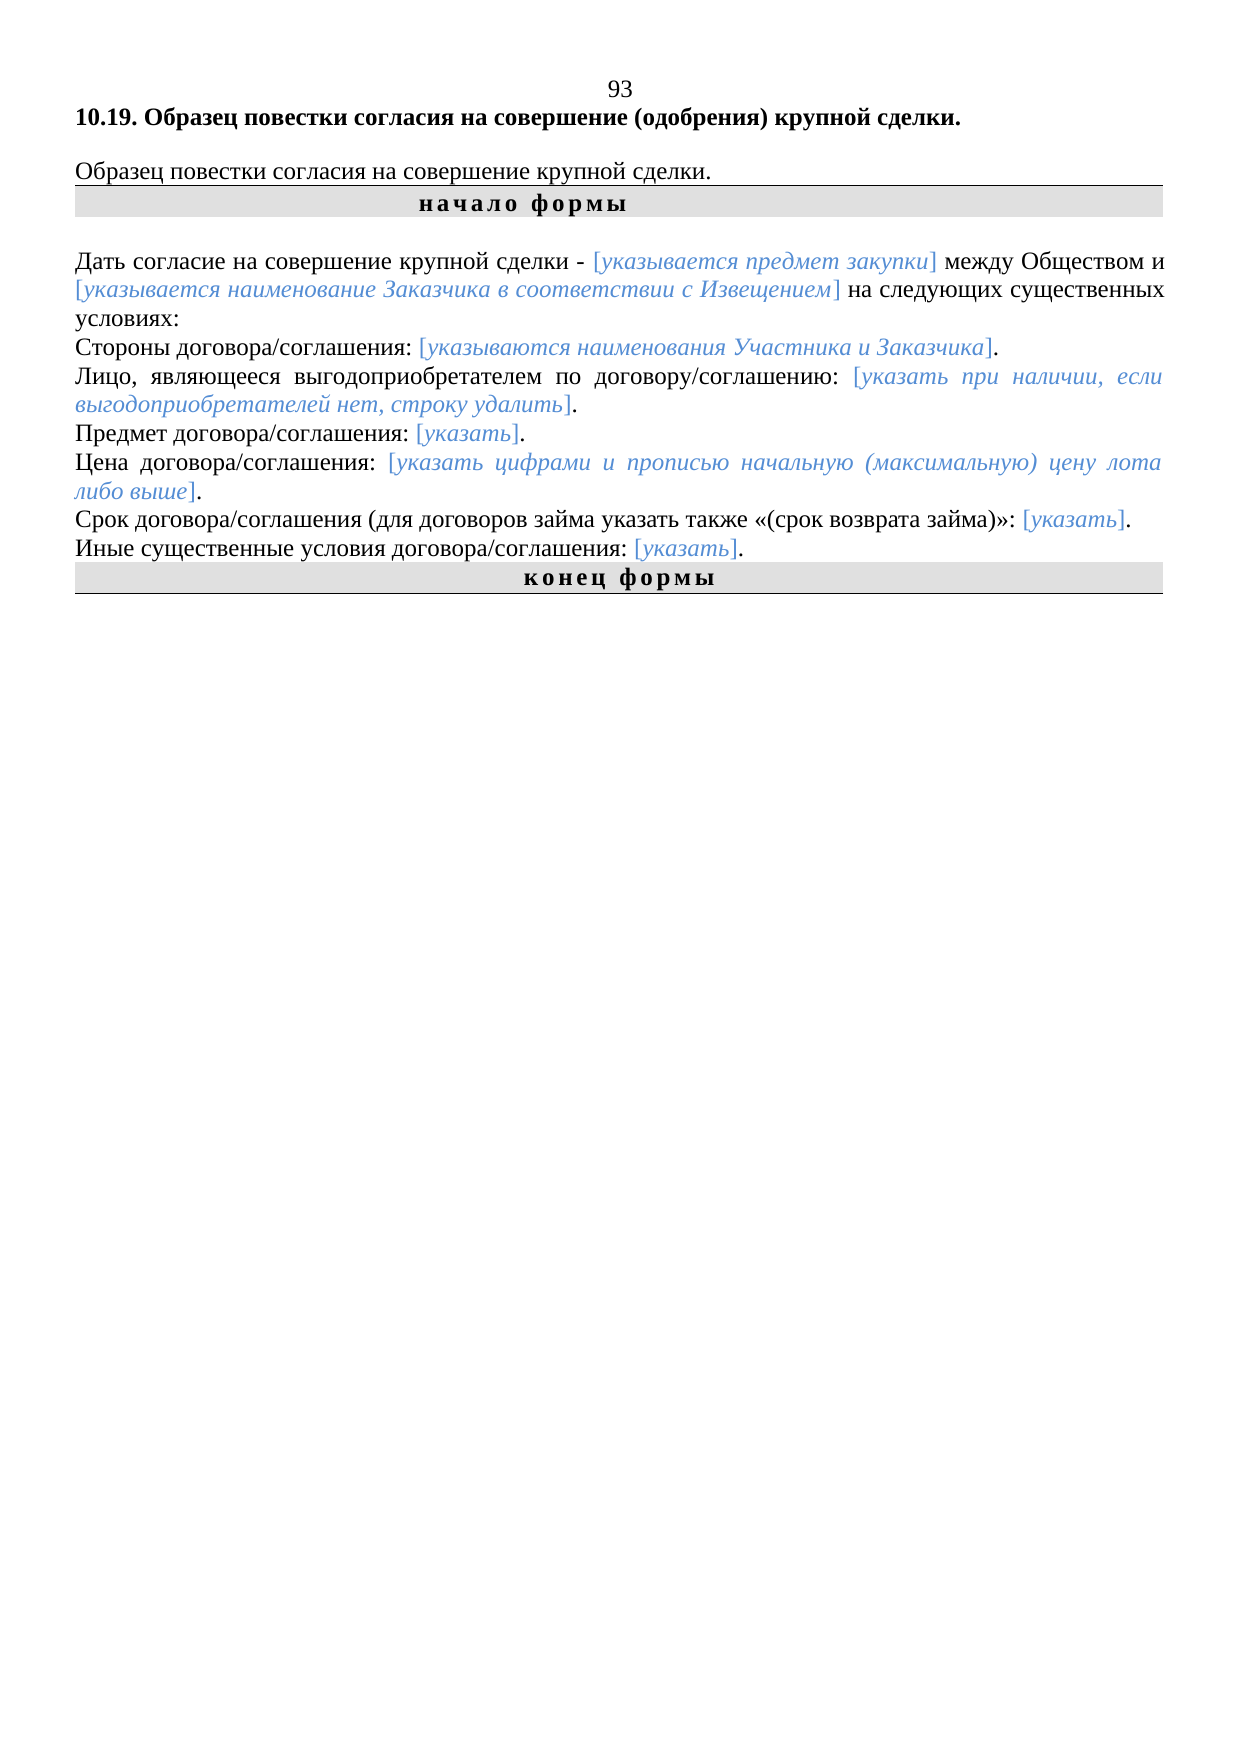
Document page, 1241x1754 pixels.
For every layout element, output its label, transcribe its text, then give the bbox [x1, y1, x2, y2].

text Лицо, являющееся выгодоприобретателем по договору/соглашению: [указать при наличии, если выгодоприобретателей нет, строку удалить]. [75, 361, 1165, 418]
text 10.19. Образец повестки согласия на совершение (одобрения) крупной сделки. [75, 102, 1165, 131]
text конец формы [75, 562, 1163, 593]
text Дать согласие на совершение крупной сделки - [указывается предмет закупки] между Обществом и [указывается наименование Заказчика в соответствии с Извещением] на следующих существенных условиях: [75, 246, 1165, 332]
text Предмет договора/соглашения: [указать]. [75, 418, 1165, 447]
text Стороны договора/соглашения: [указываются наименования Участника и Заказчика]. [75, 332, 1165, 361]
text Срок договора/соглашения (для договоров займа указать также «(срок возврата займа)»: [указать]. [75, 504, 1165, 533]
text начало формы [75, 186, 1163, 217]
text Образец повестки согласия на совершение крупной сделки. [75, 156, 1165, 185]
text Иные существенные условия договора/соглашения: [указать]. [75, 533, 1165, 562]
text Цена договора/соглашения: [указать цифрами и прописью начальную (максимальную) цену лота либо выше]. [75, 447, 1165, 504]
